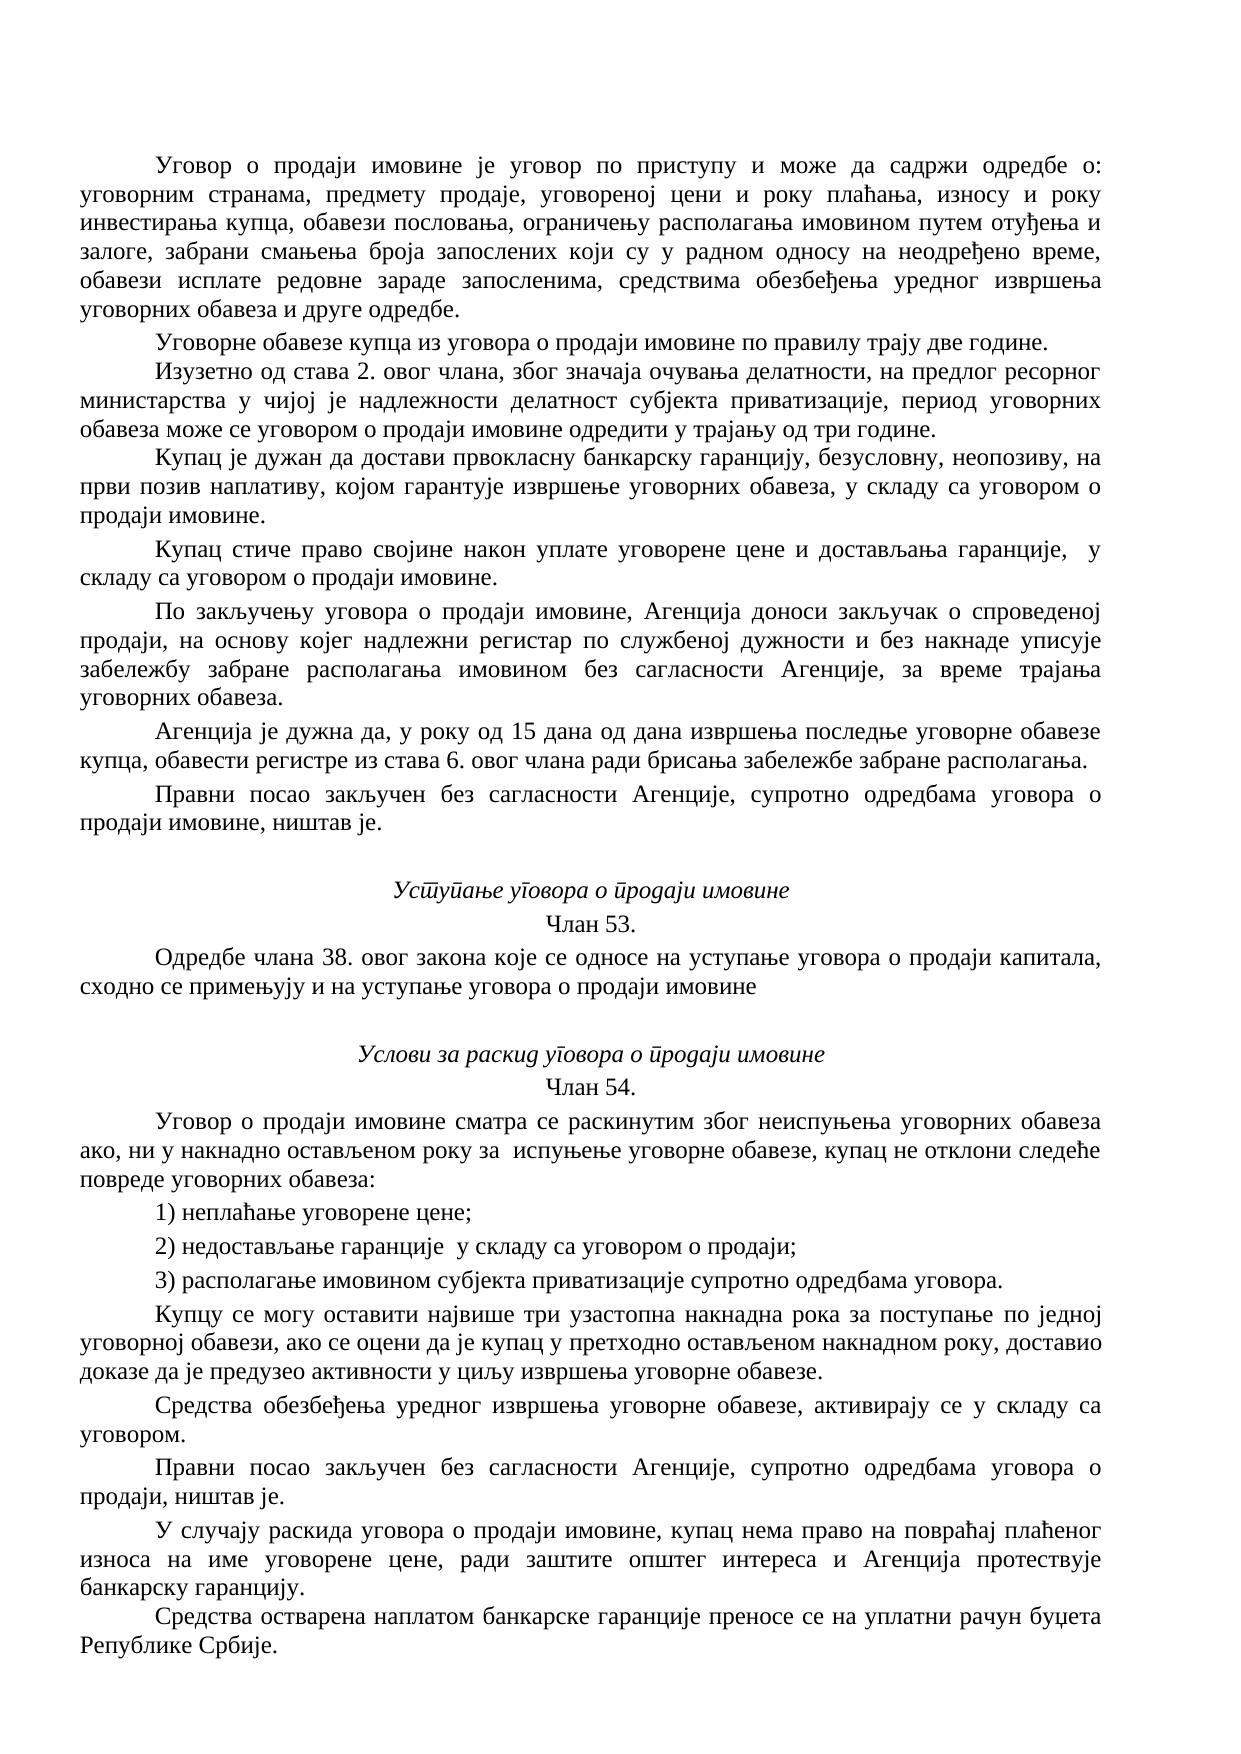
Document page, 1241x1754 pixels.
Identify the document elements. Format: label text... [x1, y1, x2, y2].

text Уступање уговора о продаји имовине [79, 875, 1102, 904]
text 2) недостављање гаранције у складу са уговором о продаји; [79, 1231, 1102, 1260]
text 3) располагање имовином субјекта приватизације супротно одредбама уговора. [79, 1265, 1102, 1294]
text Изузетно од става 2. овог члана, због значаја очувања делатности, на предлог ресорног министарства у чијој је надлежности делатност субјекта приватизације, период уговорних обавеза може се уговором о продаји имовине одредити у трајању од три године. [79, 356, 1102, 442]
text Члан 53. [79, 909, 1102, 937]
text Члан 54. [79, 1072, 1102, 1101]
text 1) неплаћање уговорене цене; [79, 1197, 1102, 1226]
text Уговорне обавезе купца из уговора о продаји имовине по правилу трају две године. [79, 327, 1102, 356]
text Уговор о продаји имовине је уговор по приступу и може да садржи одредбе о: уговорним странама, предмету продаје, уговореној цени и року плаћања, износу и року инвестирања купца, обавези пословања, ограничењу располагања имовином путем отуђења и залоге, забрани смањења броја запослених који су у радном односу на неодређено време, обавези исплате редовне зараде запосленима, средствима обезбеђења уредног извршења уговорних обавеза и друге одредбе. [79, 150, 1102, 322]
text Уговор о продаји имовине сматра се раскинутим због неиспуњења уговорних обавеза ако, ни у накнадно остављеном року за испуњење уговорне обавезе, купац не отклони следеће повреде уговорних обавеза: [79, 1106, 1102, 1192]
text По закључењу уговора о продаји имовине, Агенција доноси закључак о спроведеној продаји, на основу којег надлежни регистар по службеној дужности и без накнаде уписује забележбу забране располагања имовином без сагласности Агенције, за време трајања уговорних обавеза. [79, 596, 1102, 711]
text Средства обезбеђења уредног извршења уговорне обавезе, активирају се у складу са уговором. [79, 1390, 1102, 1447]
text У случају раскида уговора о продаји имовине, купац нема право на повраћај плаћеног износа на име уговорене цене, ради заштите општег интереса и Агенција протествује банкарску гаранцију. [79, 1515, 1102, 1601]
text Купац је дужан да достави првокласну банкарску гаранцију, безусловну, неопозиву, на први позив наплативу, којом гарантује извршење уговорних обавеза, у складу са уговором о продаји имовине. [79, 442, 1102, 529]
text Агенција је дужна да, у року од 15 дана од дана извршења последње уговорне обавезе купца, обавести регистре из става 6. овог члана ради брисања забележбе забране располагања. [79, 716, 1102, 774]
text Купцу се могу оставити највише три узастопна накнадна рока за поступање по једној уговорној обавези, ако се оцени да је купац у претходно остављеном накнадном року, доставио доказе да је предузео активности у циљу извршења уговорне обавезе. [79, 1299, 1102, 1385]
text Средства остварена наплатом банкарске гаранције преносе се на уплатни рачун буџета Републике Србије. [79, 1601, 1102, 1659]
text Одредбе члана 38. овог закона које се односе на уступање уговора о продаји капитала, сходно се примењују и на уступање уговора о продаји имовине [79, 942, 1102, 1000]
text Услови за раскид уговора о продаји имовине [79, 1039, 1102, 1067]
text Купац стиче право својине након уплате уговорене цене и достављања гаранције, у складу са уговором о продаји имовине. [79, 534, 1102, 591]
text Правни посао закључен без сагласности Агенције, супротно одредбама уговора о продаји, ништав је. [79, 1452, 1102, 1510]
text Правни посао закључен без сагласности Агенције, супротно одредбама уговора о продаји имовине, ништав је. [79, 779, 1102, 836]
